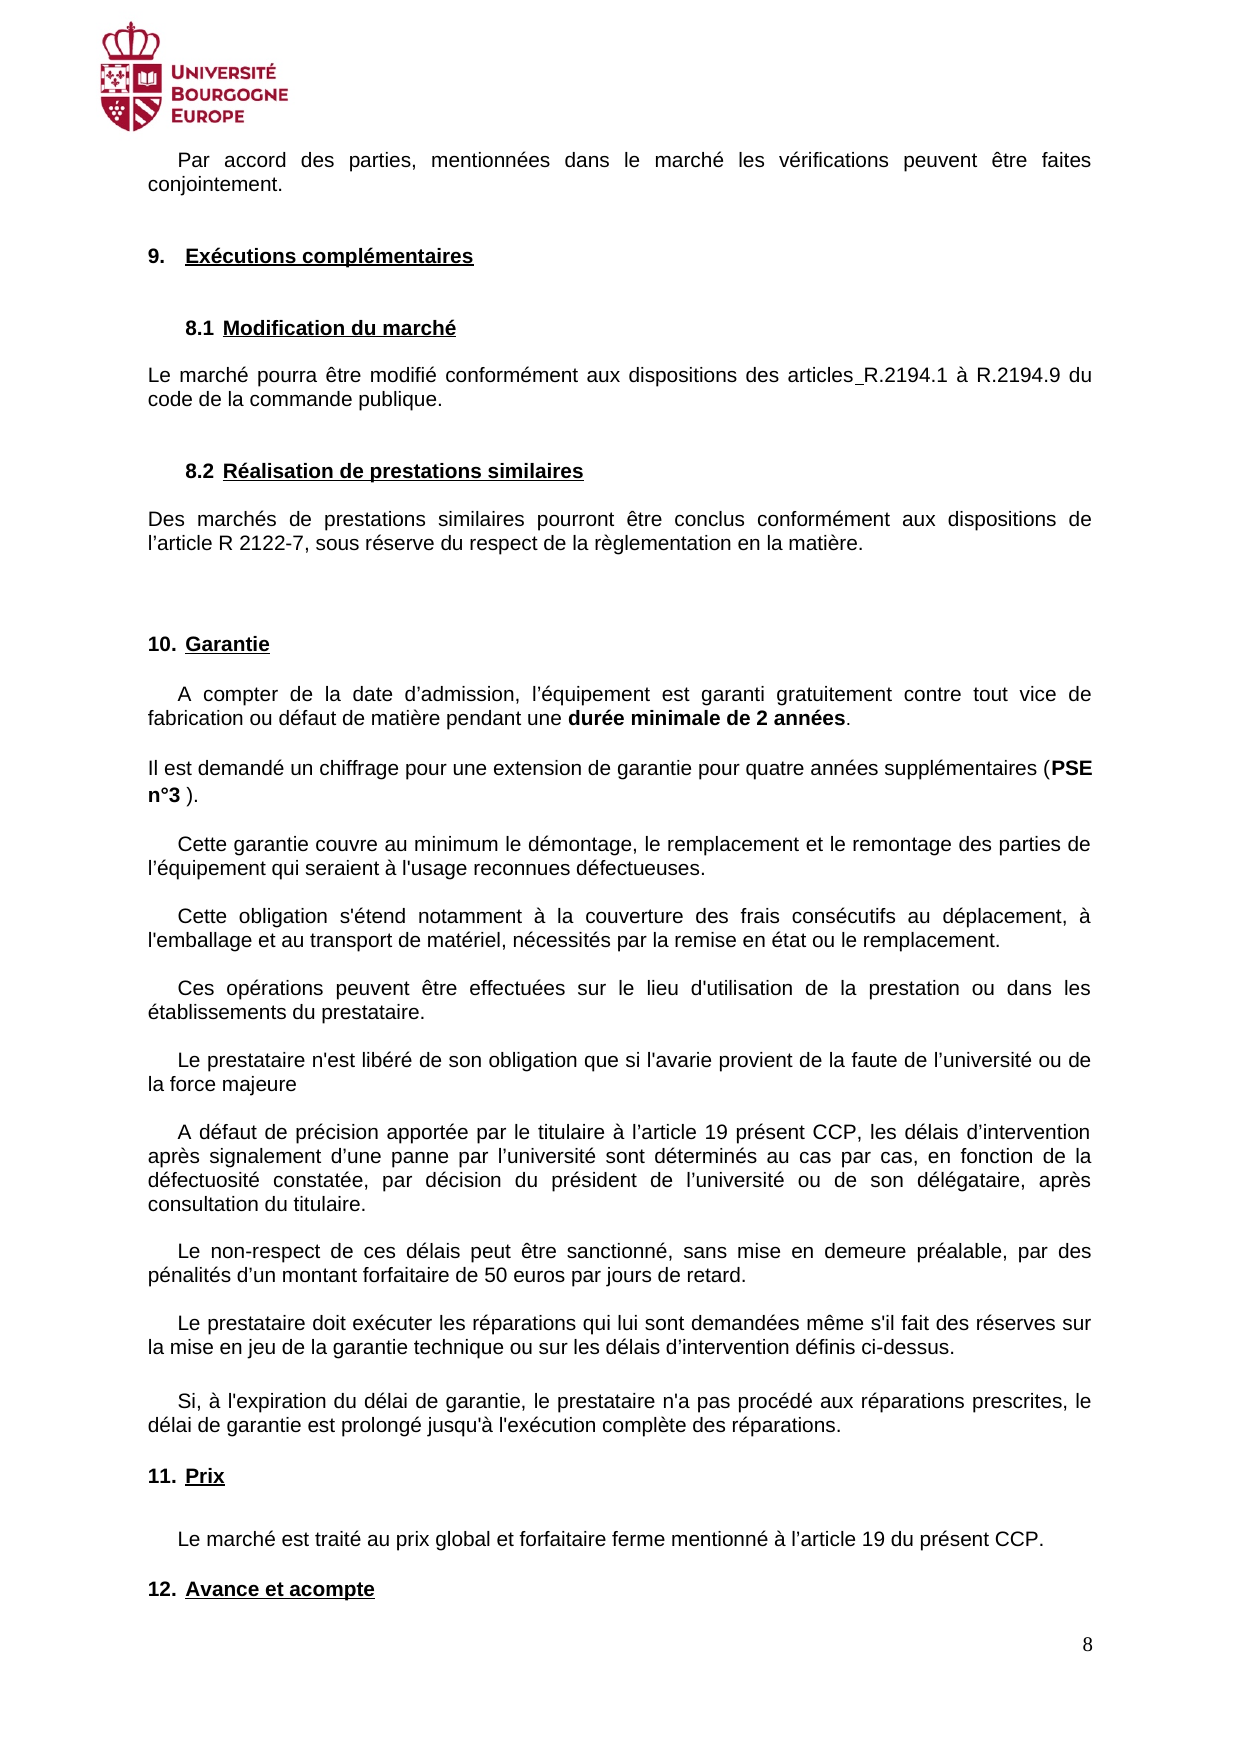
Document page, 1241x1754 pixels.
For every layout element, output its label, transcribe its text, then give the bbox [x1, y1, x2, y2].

text A compter de la date d’admission, l’équipement est garanti gratuitement contre tout vice de fabrication ou défaut de matière pendant une durée minimale de 2 années. [148, 682, 1093, 730]
list Garantie [148, 632, 1093, 656]
text Le marché pourra être modifié conformément aux dispositions des articles R.2194.1 à R.2194.9 du code de la commande publique. [148, 363, 1093, 411]
text Cette obligation s'étend notamment à la couverture des frais consécutifs au déplacement, à l'emballage et au transport de matériel, nécessités par la remise en état ou le remplacement. [148, 904, 1093, 952]
text Le prestataire doit exécuter les réparations qui lui sont demandées même s'il fait des réserves sur la mise en jeu de la garantie technique ou sur les délais d’intervention définis ci-dessus. [148, 1311, 1093, 1359]
text Des marchés de prestations similaires pourront être conclus conformément aux dispositions de l’article R 2122-7, sous réserve du respect de la règlementation en la matière. [148, 507, 1093, 555]
text Il est demandé un chiffrage pour une extension de garantie pour quatre années supplémentaires (PSE n°3 ). [148, 754, 1093, 808]
list Réalisation de prestations similaires [185, 459, 1093, 483]
text Cette garantie couvre au minimum le démontage, le remplacement et le remontage des parties de l’équipement qui seraient à l'usage reconnues défectueuses. [148, 832, 1093, 880]
text Si, à l'expiration du délai de garantie, le prestataire n'a pas procédé aux réparations prescrites, le délai de garantie est prolongé jusqu'à l'exécution complète des réparations. [148, 1389, 1093, 1437]
text Le marché est traité au prix global et forfaitaire ferme mentionné à l’article 19 du présent CCP. [148, 1526, 1093, 1550]
text A défaut de précision apportée par le titulaire à l’article 19 présent CCP, les délais d’intervention après signalement d’une panne par l’université sont déterminés au cas par cas, en fonction de la défectuosité constatée, par décision du président de l’université ou de son délégataire, après consultation du titulaire. [148, 1119, 1093, 1215]
list Prix [148, 1463, 1093, 1487]
text Ces opérations peuvent être effectuées sur le lieu d'utilisation de la prestation ou dans les établissements du prestataire. [148, 976, 1093, 1024]
list Exécutions complémentaires [148, 243, 1093, 267]
text Le non-respect de ces délais peut être sanctionné, sans mise en demeure préalable, par des pénalités d’un montant forfaitaire de 50 euros par jours de retard. [148, 1239, 1093, 1287]
text Par accord des parties, mentionnées dans le marché les vérifications peuvent être faites conjointement. [148, 148, 1093, 196]
list Modification du marché [185, 315, 1093, 339]
list Avance et acompte [148, 1577, 1093, 1601]
text Le prestataire n'est libéré de son obligation que si l'avarie provient de la faute de l’université ou de la force majeure [148, 1048, 1093, 1096]
picture [72, 0, 309, 145]
